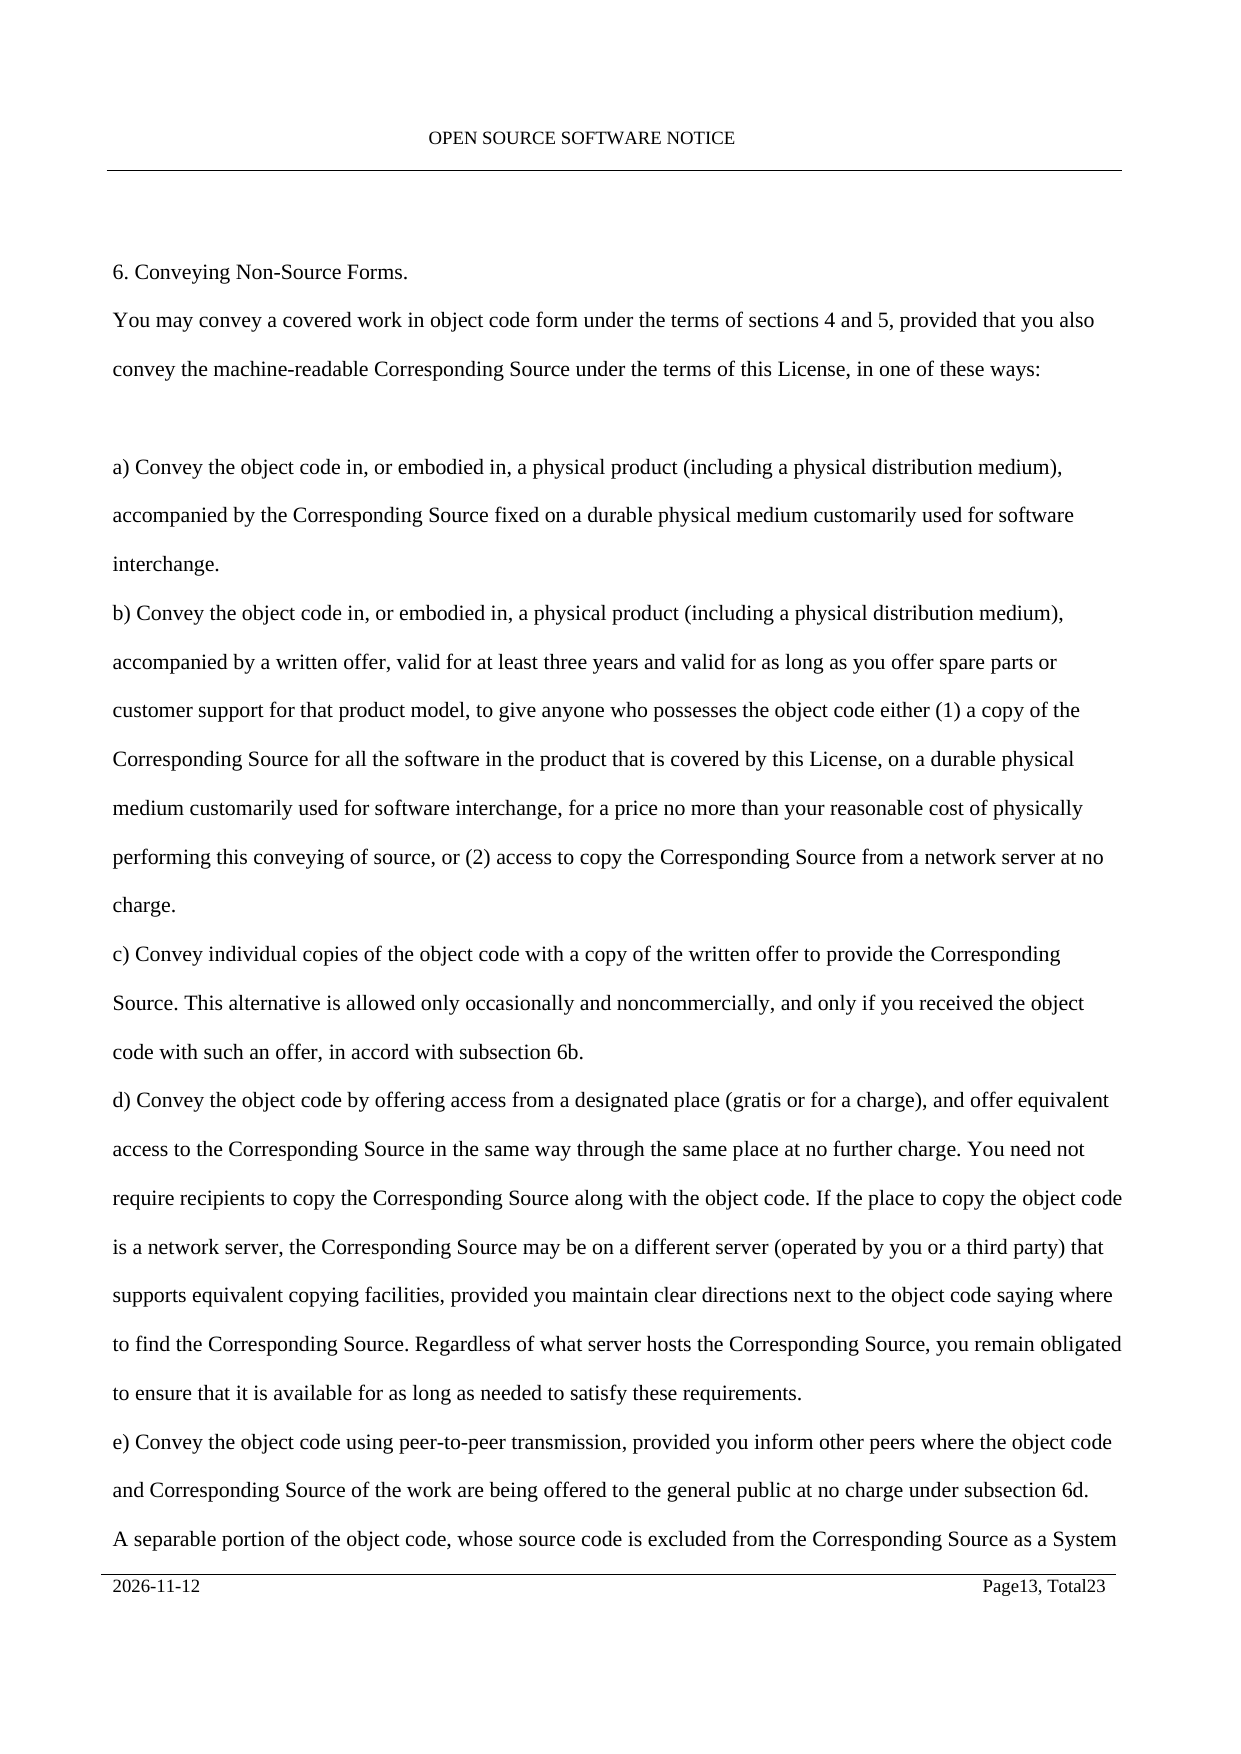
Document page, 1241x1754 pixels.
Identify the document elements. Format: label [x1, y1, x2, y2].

text [112, 206, 1128, 1555]
